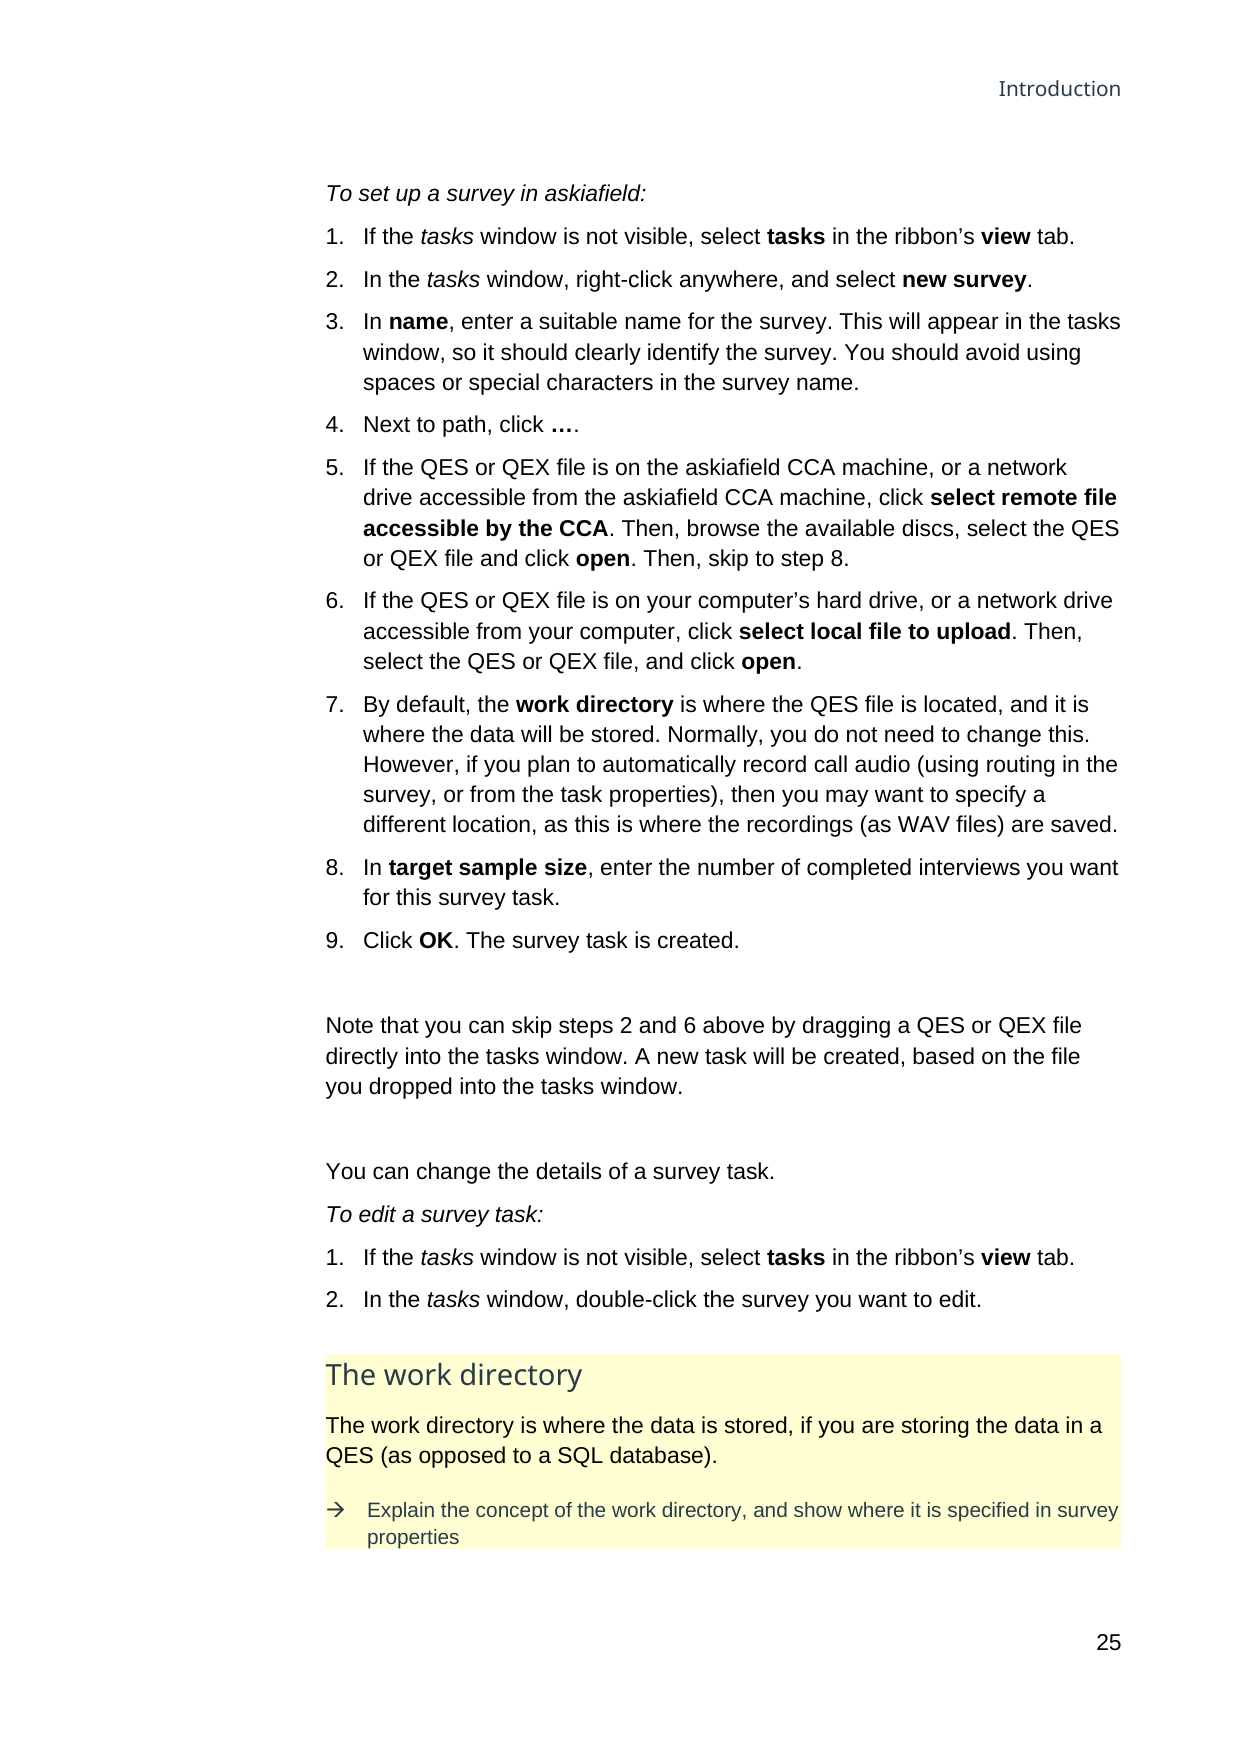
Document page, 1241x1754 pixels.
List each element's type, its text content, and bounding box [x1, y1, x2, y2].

text Note that you can skip steps 2 and 6 above by dragging a QES or QEX file directly into the tasks window. A new task will be created, based on the file you dropped into the tasks window. [325, 1012, 1121, 1099]
text 2. In the tasks window, right-click anywhere, and select new survey. [325, 266, 1121, 292]
text 1. If the tasks window is not visible, select tasks in the ribbon’s view tab. [325, 1244, 1121, 1270]
text 2. In the tasks window, double-click the survey you want to edit. [325, 1286, 1121, 1313]
text You can change the details of a survey task. [325, 1158, 1121, 1184]
text To set up a survey in askiafield: [325, 180, 1121, 206]
text 8. In target sample size, enter the number of completed interviews you want for this survey task. [325, 854, 1121, 911]
text 6. If the QES or QEX file is on your computer’s hard drive, or a network drive accessible from your computer, click select local file to upload. Then, select the QES or QEX file, and click open. [325, 587, 1121, 674]
text 9. Click OK. The survey task is created. [325, 927, 1121, 953]
text 1. If the tasks window is not visible, select tasks in the ribbon’s view tab. [325, 223, 1121, 249]
text To edit a survey task: [325, 1201, 1121, 1227]
text 4. Next to path, click …. [325, 411, 1121, 438]
text 5. If the QES or QEX file is on the askiafield CCA machine, or a network drive accessible from the askiafield CCA machine, click select remote file accessible by the CCA. Then, browse the available discs, select the QES or QEX file and click open. Then, skip to step 8. [325, 454, 1121, 571]
text 7. By default, the work directory is where the QES file is located, and it is where the data will be stored. Normally, you do not need to change this. However, if you plan to automatically record call audio (using routing in the survey, or from the task properties), then you may want to specify a different location, as this is where the recordings (as WAV files) are saved. [325, 691, 1121, 838]
text The work directory is where the data is stored, if you are storing the data in a QES (as opposed to a SQL database). [325, 1412, 1121, 1469]
subtitle The work directory [325, 1354, 1121, 1394]
list Explain the concept of the work directory, and show where it is specified in survey properties [325, 1498, 1121, 1549]
text 3. In name, enter a suitable name for the survey. This will appear in the tasks window, so it should clearly identify the survey. You should avoid using spaces or special characters in the survey name. [325, 308, 1121, 395]
